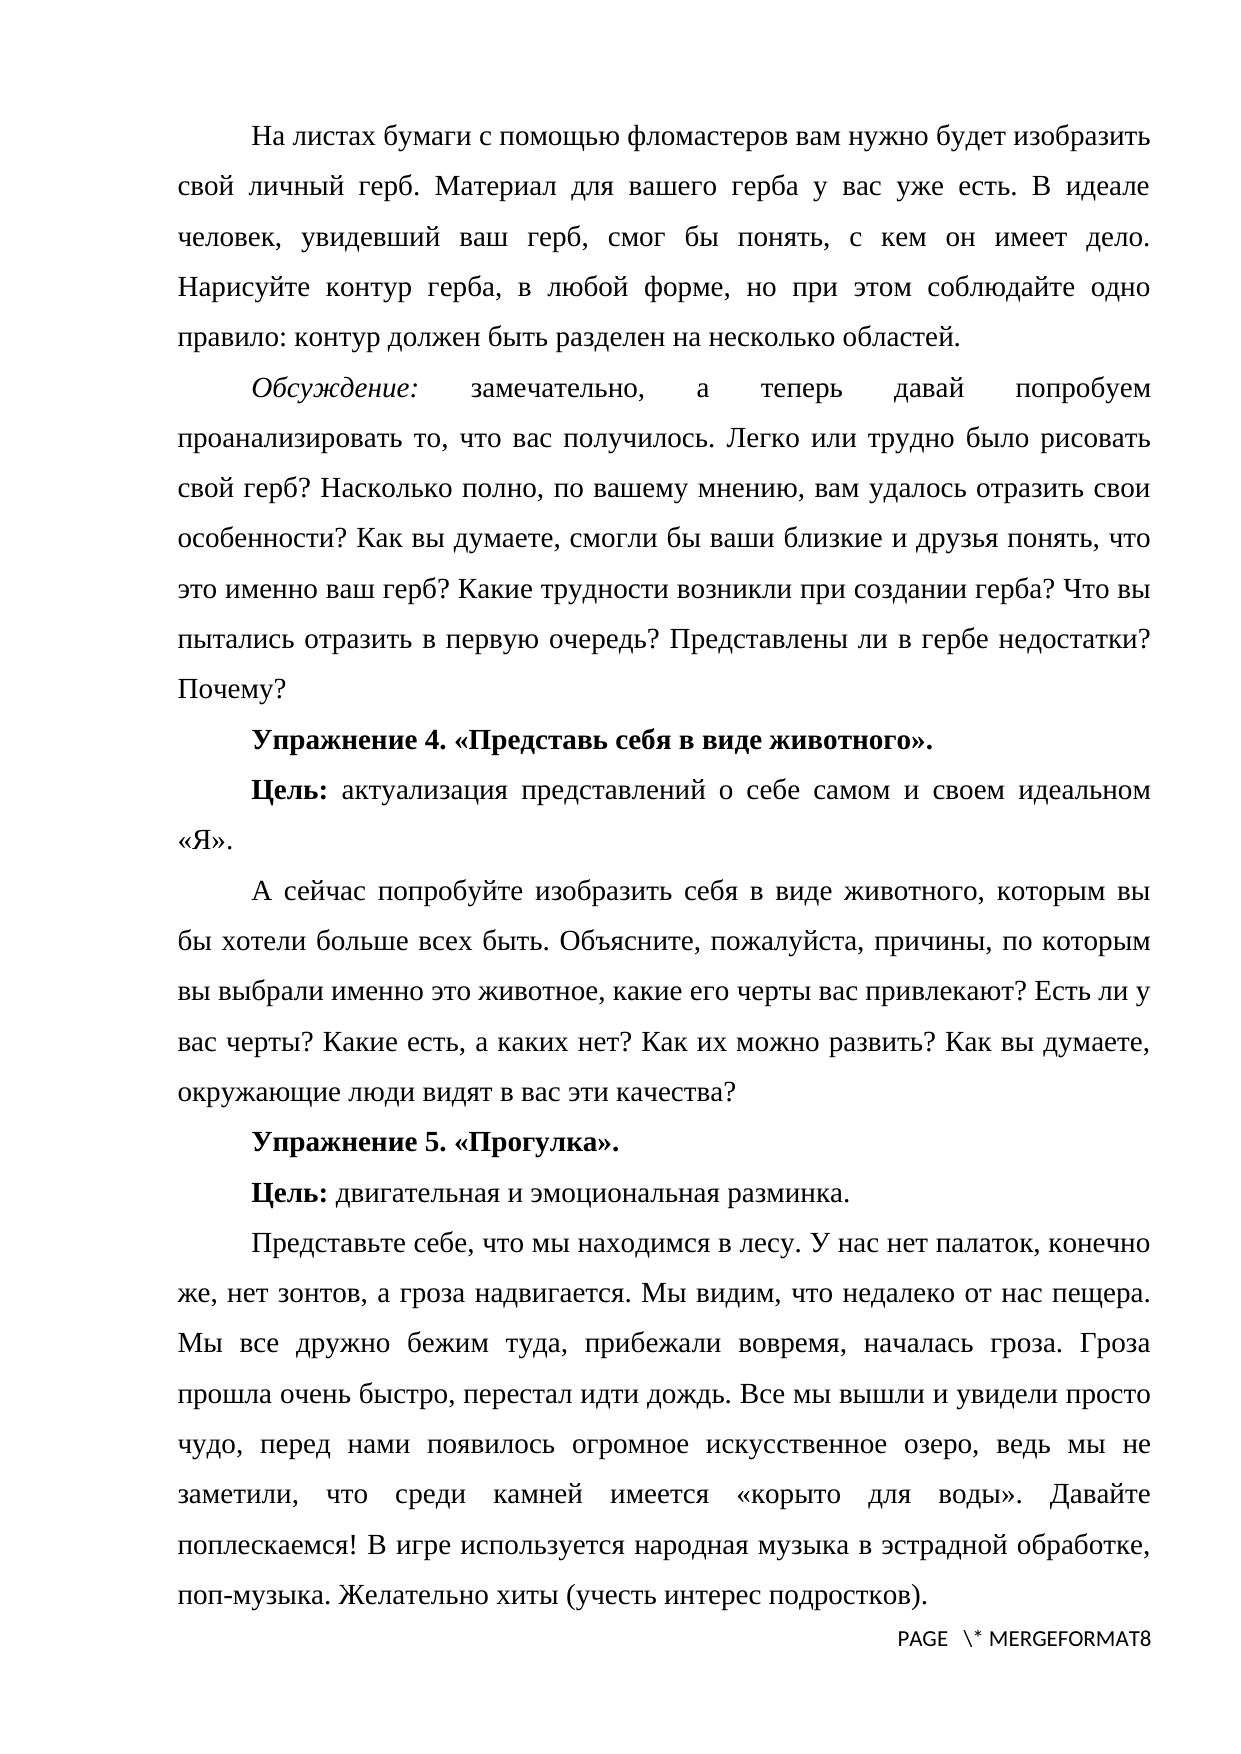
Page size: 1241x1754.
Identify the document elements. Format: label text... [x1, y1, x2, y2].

text Обсуждение: замечательно, а теперь давай попробуем проанализировать то, что вас получилось. Легко или трудно было рисовать свой герб? Насколько полно, по вашему мнению, вам удалось отразить свои особенности? Как вы думаете, смогли бы ваши близкие и друзья понять, что это именно ваш герб? Какие трудности возникли при создании герба? Что вы пытались отразить в первую очередь? Представлены ли в гербе недостатки? Почему? [177, 370, 1152, 705]
text Представьте себе, что мы находимся в лесу. У нас нет палаток, конечно же, нет зонтов, а гроза надвигается. Мы видим, что недалеко от нас пещера. Мы все дружно бежим туда, прибежали вовремя, началась гроза. Гроза прошла очень быстро, перестал идти дождь. Все мы вышли и увидели просто чудо, перед нами появилось огромное искусственное озеро, ведь мы не заметили, что среди камней имеется «корыто для воды». Давайте поплескаемся! В игре используется народная музыка в эстрадной обработке, поп-музыка. Желательно хиты (учесть интерес подростков). [177, 1225, 1152, 1611]
text Цель: двигательная и эмоциональная разминка. [177, 1175, 1152, 1208]
text Упражнение 4. «Представь себя в виде животного». [177, 722, 1152, 755]
text А сейчас попробуйте изобразить себя в виде животного, которым вы бы хотели больше всех быть. Объясните, пожалуйста, причины, по которым вы выбрали именно это животное, какие его черты вас привлекают? Есть ли у вас черты? Какие есть, а каких нет? Как их можно развить? Как вы думаете, окружающие люди видят в вас эти качества? [177, 873, 1152, 1108]
text На листах бумаги с помощью фломастеров вам нужно будет изобразить свой личный герб. Материал для вашего герба у вас уже есть. В идеале человек, увидевший ваш герб, смог бы понять, с кем он имеет дело. Нарисуйте контур герба, в любой форме, но при этом соблюдайте одно правило: контур должен быть разделен на несколько областей. [177, 118, 1152, 353]
text Упражнение 5. «Прогулка». [177, 1124, 1152, 1158]
text Цель: актуализация представлений о себе самом и своем идеальном «Я». [177, 772, 1152, 856]
